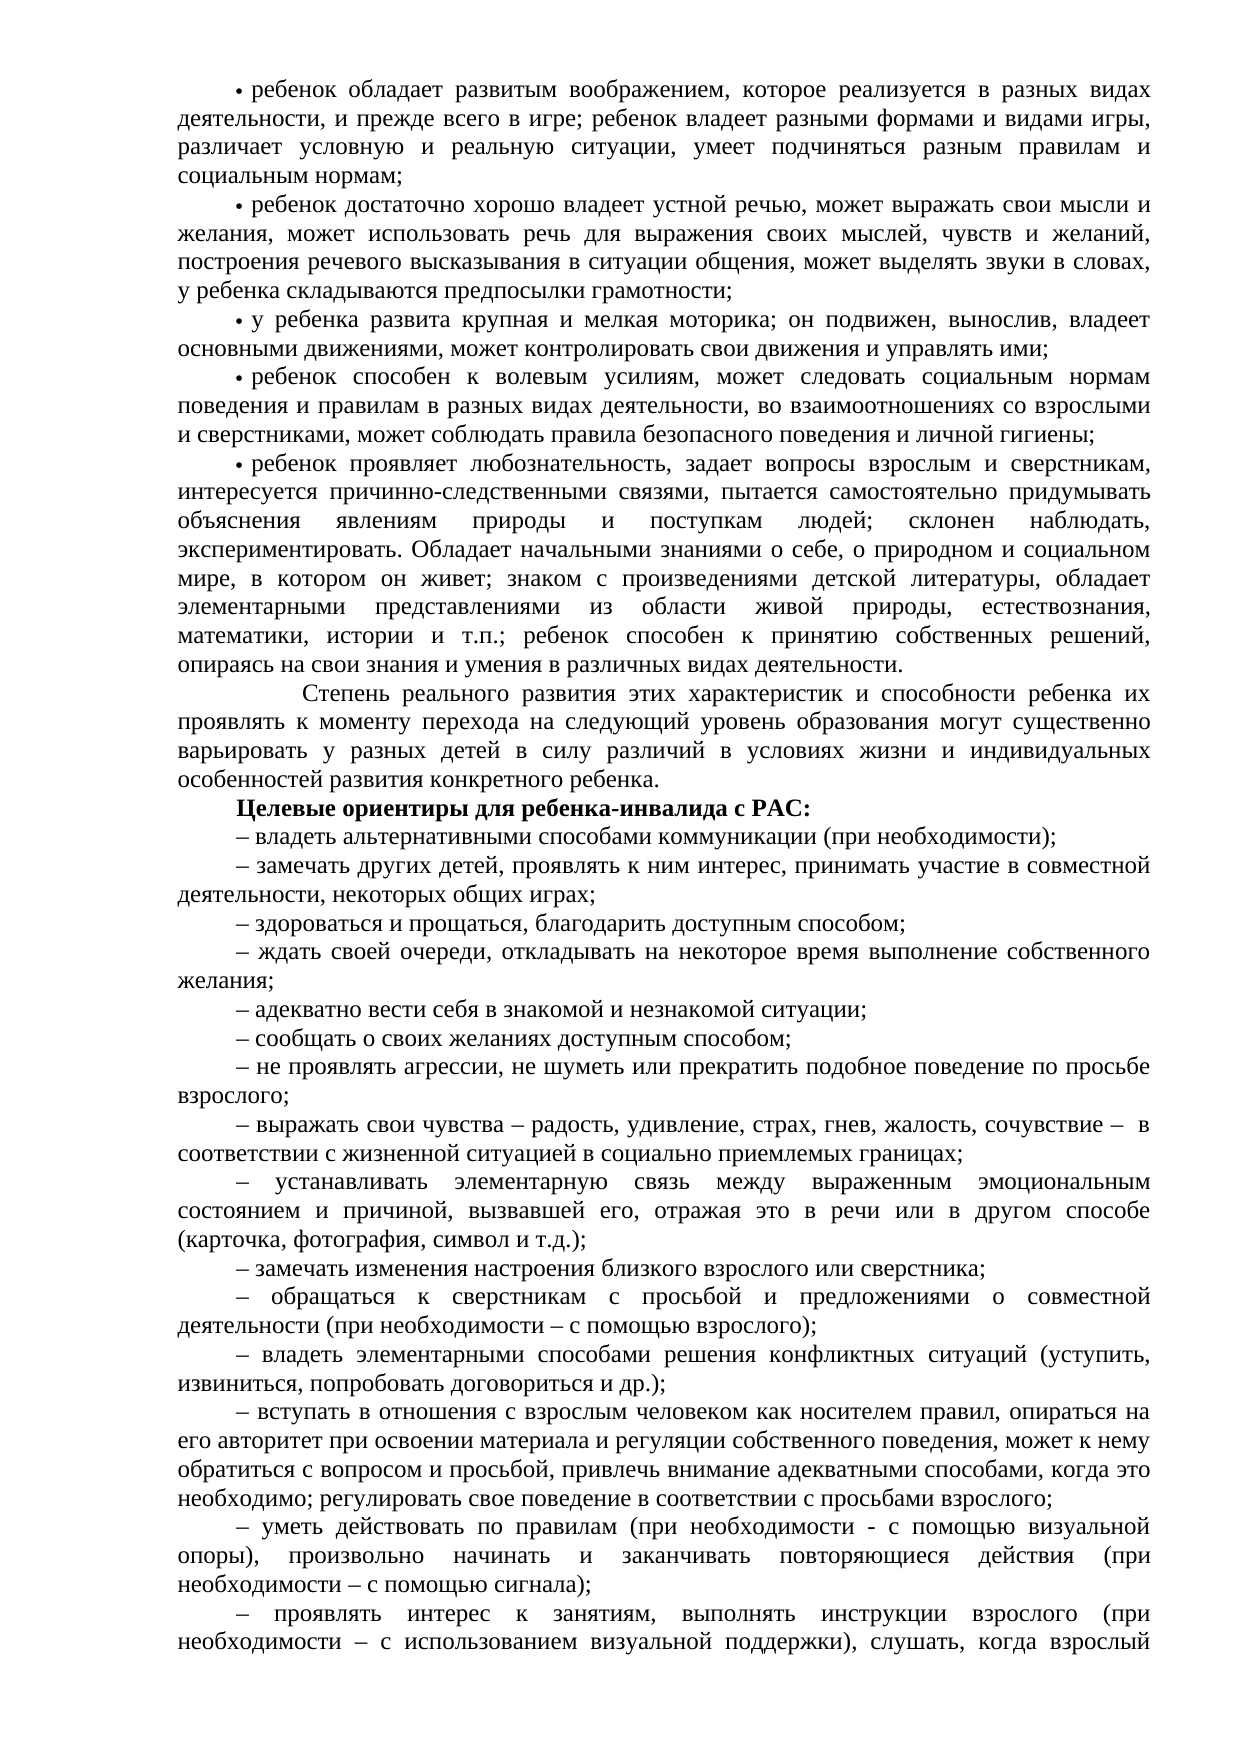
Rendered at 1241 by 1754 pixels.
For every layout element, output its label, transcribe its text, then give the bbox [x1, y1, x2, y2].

text – владеть альтернативными способами коммуникации (при необходимости); [177, 821, 1152, 850]
list ребенок проявляет любознательность, задает вопросы взрослым и сверстникам, интересуется причинно-следственными связями, пытается самостоятельно придумывать объяснения явлениям природы и поступкам людей; склонен наблюдать, экспериментировать. Обладает начальными знаниями о себе, о природном и социальном мире, в котором он живет; знаком с произведениями детской литературы, обладает элементарными представлениями из области живой природы, естествознания, математики, истории и т.п.; ребенок способен к принятию собственных решений, опираясь на свои знания и умения в различных видах деятельности. [177, 448, 1152, 678]
text – ждать своей очереди, откладывать на некоторое время выполнение собственного желания; [177, 936, 1152, 994]
list ребенок обладает развитым воображением, которое реализуется в разных видах деятельности, и прежде всего в игре; ребенок владеет разными формами и видами игры, различает условную и реальную ситуации, умеет подчиняться разным правилам и социальным нормам; [177, 74, 1152, 189]
list ребенок достаточно хорошо владеет устной речью, может выражать свои мысли и желания, может использовать речь для выражения своих мыслей, чувств и желаний, построения речевого высказывания в ситуации общения, может выделять звуки в словах, у ребенка складываются предпосылки грамотности; [177, 189, 1152, 304]
text – здороваться и прощаться, благодарить доступным способом; [177, 908, 1152, 936]
text – владеть элементарными способами решения конфликтных ситуаций (уступить, извиниться, попробовать договориться и др.); [177, 1339, 1152, 1396]
text Целевые ориентиры для ребенка-инвалида с РАС: [177, 793, 1152, 821]
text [177, 1598, 1152, 1655]
text – замечать изменения настроения близкого взрослого или сверстника; [177, 1253, 1152, 1281]
list у ребенка развита крупная и мелкая моторика; он подвижен, вынослив, владеет основными движениями, может контролировать свои движения и управлять ими; [177, 304, 1152, 361]
text – сообщать о своих желаниях доступным способом; [177, 1023, 1152, 1051]
text – устанавливать элементарную связь между выраженным эмоциональным состоянием и причиной, вызвавшей его, отражая это в речи или в другом способе (карточка, фотография, символ и т.д.); [177, 1166, 1152, 1253]
text Степень реального развития этих характеристик и способности ребенка их проявлять к моменту перехода на следующий уровень образования могут существенно варьировать у разных детей в силу различий в условиях жизни и индивидуальных особенностей развития конкретного ребенка. [177, 678, 1152, 793]
text – не проявлять агрессии, не шуметь или прекратить подобное поведение по просьбе взрослого; [177, 1051, 1152, 1109]
text – адекватно вести себя в знакомой и незнакомой ситуации; [177, 994, 1152, 1023]
text – уметь действовать по правилам (при необходимости - с помощью визуальной опоры), произвольно начинать и заканчивать повторяющиеся действия (при необходимости – с помощью сигнала); [177, 1511, 1152, 1598]
list ребенок способен к волевым усилиям, может следовать социальным нормам поведения и правилам в разных видах деятельности, во взаимоотношениях со взрослыми и сверстниками, может соблюдать правила безопасного поведения и личной гигиены; [177, 361, 1152, 448]
text – обращаться к сверстникам с просьбой и предложениями о совместной деятельности (при необходимости – с помощью взрослого); [177, 1281, 1152, 1339]
text – замечать других детей, проявлять к ним интерес, принимать участие в совместной деятельности, некоторых общих играх; [177, 850, 1152, 908]
text – вступать в отношения с взрослым человеком как носителем правил, опираться на его авторитет при освоении материала и регуляции собственного поведения, может к нему обратиться c вопросом и просьбой, привлечь внимание адекватными способами, когда это необходимо; регулировать свое поведение в соответствии с просьбами взрослого; [177, 1396, 1152, 1511]
text – выражать свои чувства – радость, удивление, страх, гнев, жалость, сочувствие – в соответствии с жизненной ситуацией в социально приемлемых границах; [177, 1109, 1152, 1166]
